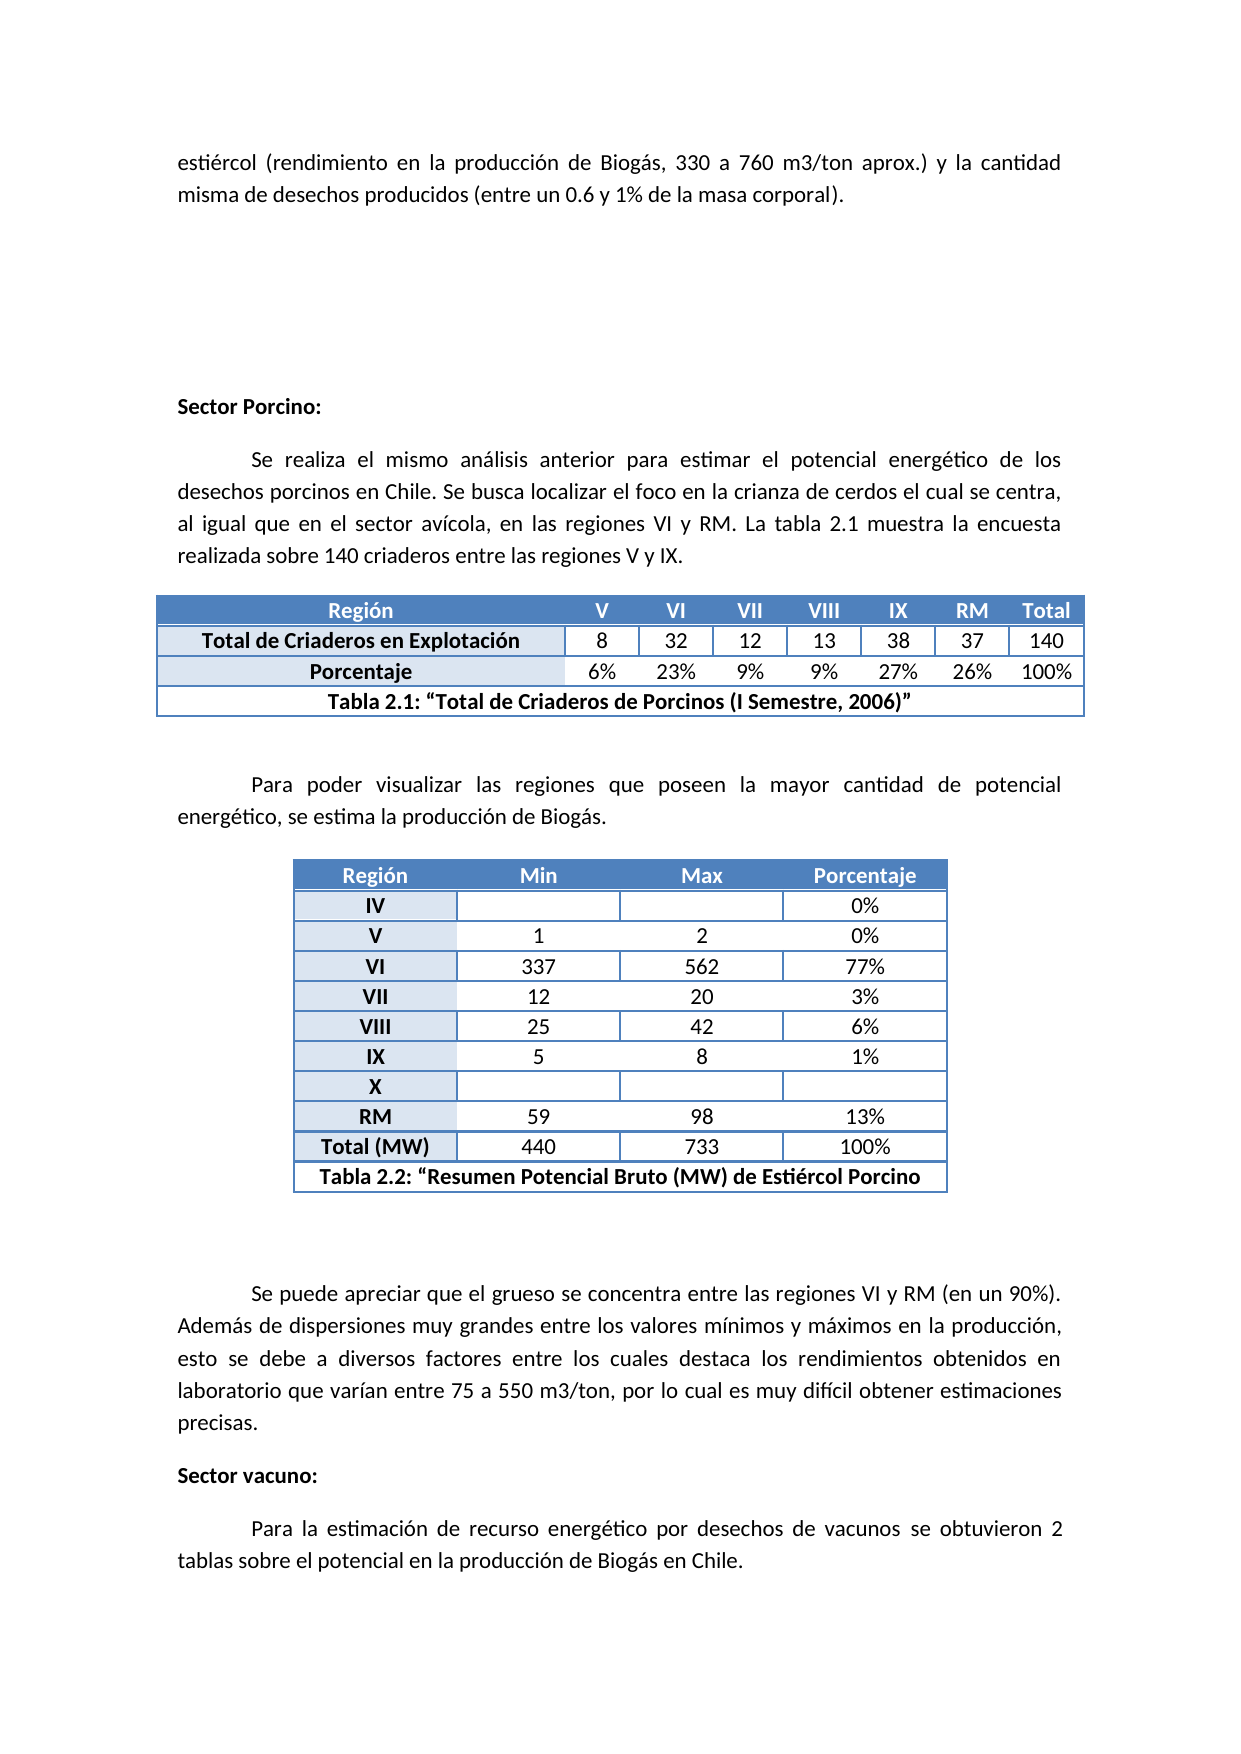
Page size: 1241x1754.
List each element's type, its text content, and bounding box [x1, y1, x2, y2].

table_cell 12 [714, 627, 786, 655]
table_cell 9% [713, 657, 787, 685]
table_cell 13% [783, 1102, 946, 1130]
table_cell Tabla 2.2: “Resumen Potencial Bruto (MW) de Estiércol Porcino [295, 1163, 946, 1191]
table_header Porcentaje [783, 861, 946, 889]
text Sector Porcino: [177, 392, 1063, 420]
table_cell 100% [1009, 657, 1083, 685]
table_cell 0% [784, 892, 946, 919]
table_cell Tabla 2.1: “Total de Criaderos de Porcinos (I Semestre, 2006)” [158, 687, 1083, 715]
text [177, 148, 1063, 208]
table_header VIII [787, 597, 861, 624]
table_cell 12 [457, 982, 620, 1010]
table_cell [621, 892, 782, 919]
table_header Región [295, 861, 457, 889]
table_cell 38 [862, 627, 934, 655]
table_cell 3% [783, 982, 946, 1010]
table_cell VII [295, 982, 457, 1010]
table_cell 337 [458, 952, 619, 980]
table_cell IV [295, 892, 456, 919]
table_cell 8 [566, 627, 638, 655]
table_header Región [158, 597, 565, 624]
table_cell Porcentaje [158, 657, 565, 685]
table_cell 2 [620, 922, 783, 950]
table_cell 26% [935, 657, 1009, 685]
table_cell 0% [783, 922, 946, 950]
table_header Max [620, 861, 783, 889]
table_cell [458, 892, 619, 919]
text Para la estimación de recurso energético por desechos de vacunos se obtuvieron 2 tablas sobre el potencial en la producción de Biogás en Chile. [177, 1514, 1063, 1574]
table_cell [784, 1072, 946, 1100]
table_cell VI [295, 952, 456, 980]
table_cell [458, 1072, 619, 1100]
table_cell 9% [787, 657, 861, 685]
table_cell 37 [936, 627, 1008, 655]
table_cell 42 [621, 1012, 782, 1040]
table_cell 8 [620, 1042, 783, 1070]
table_header V [565, 597, 639, 624]
table_cell 6% [784, 1012, 946, 1040]
table_cell Total de Criaderos en Explotación [158, 627, 564, 655]
table_cell 562 [621, 952, 782, 980]
table_cell 6% [565, 657, 639, 685]
table_cell 32 [640, 627, 712, 655]
table_cell 27% [861, 657, 935, 685]
text Sector vacuno: [177, 1461, 1063, 1489]
table_cell X [295, 1072, 456, 1100]
table_cell 100% [784, 1133, 946, 1160]
table_cell 5 [457, 1042, 620, 1070]
table_header VII [713, 597, 787, 624]
table_cell 98 [620, 1102, 783, 1130]
table_cell RM [295, 1102, 457, 1130]
table_header VI [639, 597, 713, 624]
table_cell 13 [788, 627, 860, 655]
table_cell 733 [621, 1133, 782, 1160]
table_cell V [295, 922, 457, 950]
table_cell IX [295, 1042, 457, 1070]
table_header Total [1009, 597, 1083, 624]
table_cell VIII [295, 1012, 456, 1040]
table_cell 77% [784, 952, 946, 980]
text Se realiza el mismo análisis anterior para estimar el potencial energético de los desechos porcinos en Chile. Se busca localizar el foco en la crianza de cerdos el cual se centra, al igual que en el sector avícola, en las regiones VI y RM. La tabla 2.1 muestra la encuesta realizada sobre 140 criaderos entre las regiones V y IX. [177, 445, 1063, 569]
table_cell Total (MW) [295, 1133, 456, 1160]
text Para poder visualizar las regiones que poseen la mayor cantidad de potencial energético, se estima la producción de Biogás. [177, 770, 1063, 830]
table_cell 23% [639, 657, 713, 685]
text Se puede apreciar que el grueso se concentra entre las regiones VI y RM (en un 90%). Además de dispersiones muy grandes entre los valores mínimos y máximos en la producción, esto se debe a diversos factores entre los cuales destaca los rendimientos obtenidos en laboratorio que varían entre 75 a 550 m3/ton, por lo cual es muy difícil obtener estimaciones precisas. [177, 1279, 1063, 1436]
table_cell 1 [457, 922, 620, 950]
table_cell 140 [1010, 627, 1083, 655]
table_cell 59 [457, 1102, 620, 1130]
table_header RM [935, 597, 1009, 624]
table_cell 25 [458, 1012, 619, 1040]
table_cell 1% [783, 1042, 946, 1070]
table_header Min [457, 861, 620, 889]
table_cell 20 [620, 982, 783, 1010]
table_cell [621, 1072, 782, 1100]
table_header IX [861, 597, 935, 624]
table_cell 440 [458, 1133, 619, 1160]
